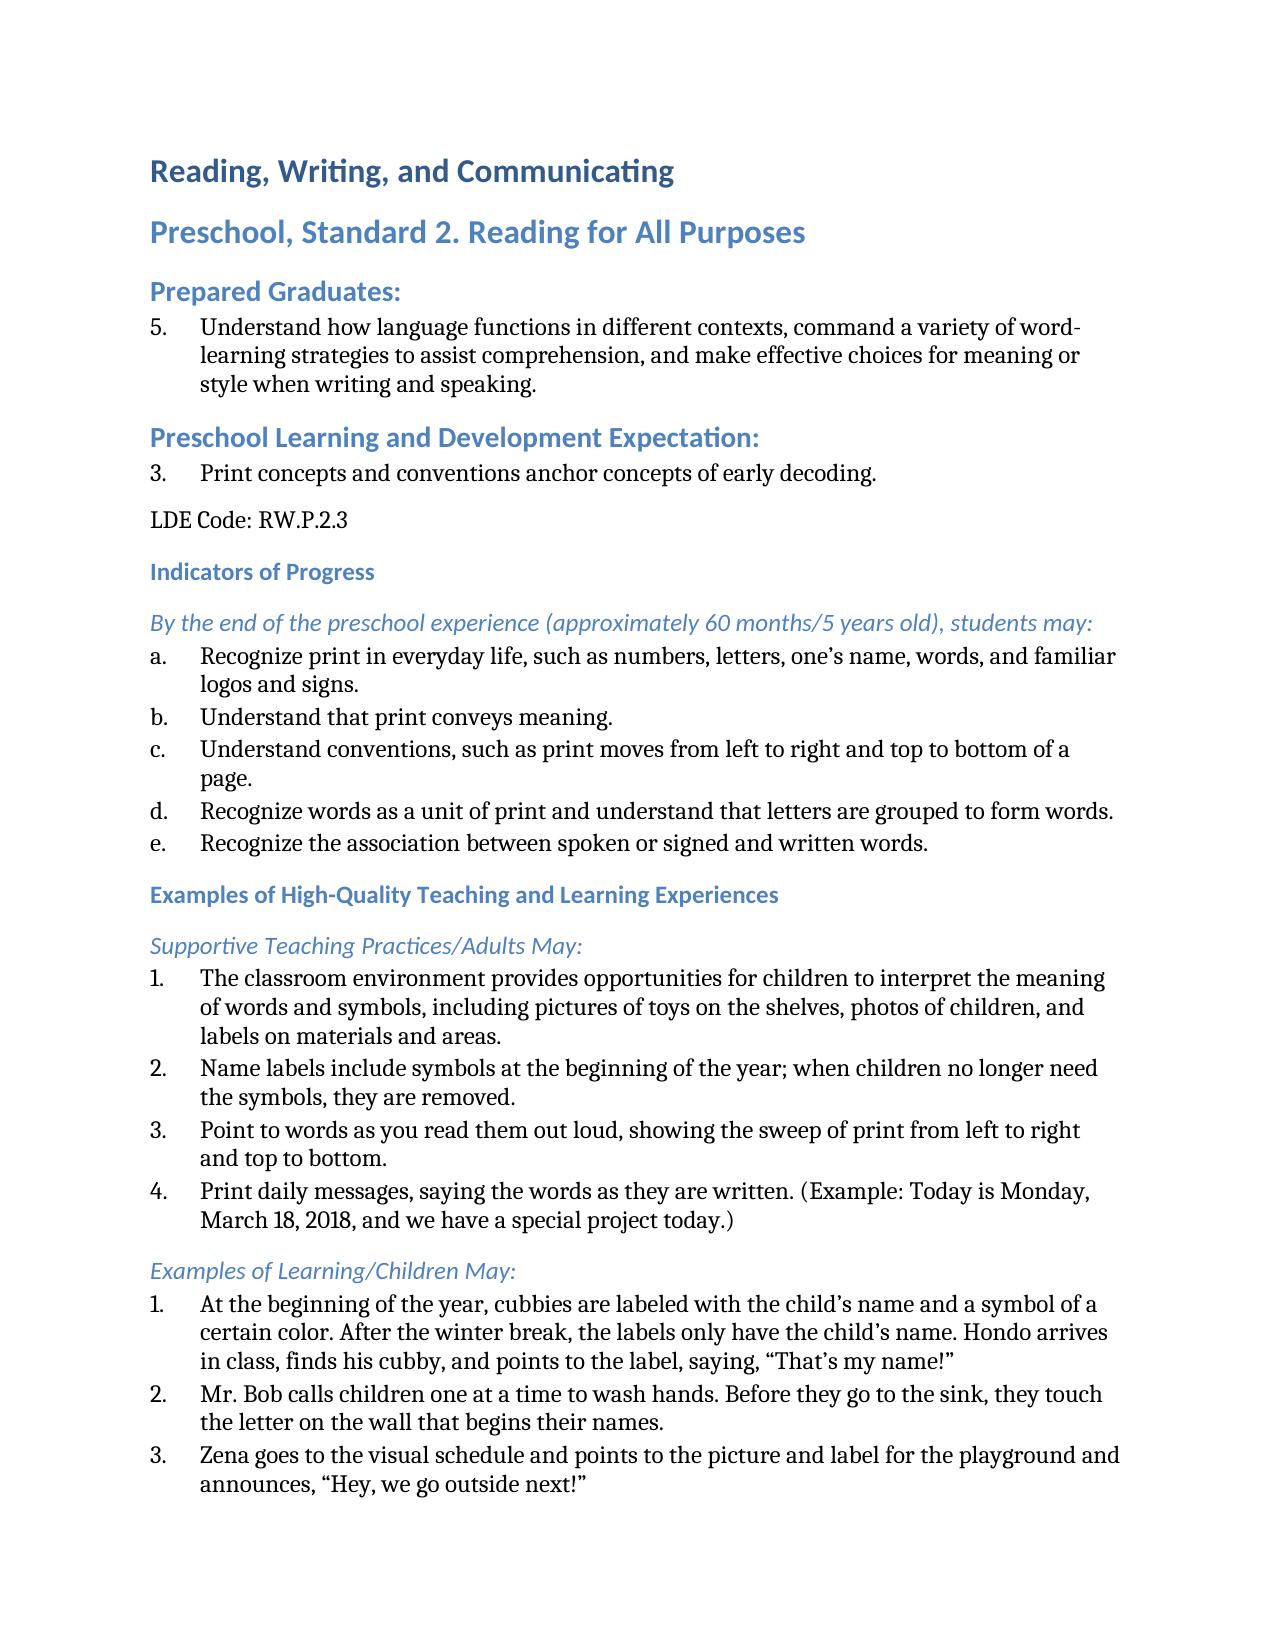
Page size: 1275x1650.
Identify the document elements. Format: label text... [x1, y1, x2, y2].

text LDE Code: RW.P.2.3 [150, 506, 1125, 535]
list Mr. Bob calls children one at a time to wash hands. Before they go to the sink, they touch the letter on the wall that begins their names. [150, 1379, 1125, 1437]
list Point to words as you read them out loud, showing the sweep of print from left to right and top to bottom. [150, 1116, 1125, 1173]
list The classroom environment provides opportunities for children to interpret the meaning of words and symbols, including pictures of toys on the shelves, photos of children, and labels on materials and areas. [150, 964, 1125, 1051]
subtitle Supportive Teaching Practices/Adults May: [150, 930, 1125, 961]
subtitle Examples of Learning/Children May: [150, 1255, 1125, 1286]
list Print concepts and conventions anchor concepts of early decoding. [150, 459, 1125, 488]
list Recognize words as a unit of print and understand that letters are grouped to form words. [150, 797, 1125, 825]
list Zena goes to the visual schedule and points to the picture and label for the playground and announces, “Hey, we go outside next!” [150, 1441, 1125, 1498]
subtitle Indicators of Progress [150, 556, 1125, 587]
subtitle Preschool Learning and Development Expectation: [150, 419, 1125, 455]
subtitle By the end of the preschool experience (approximately 60 months/5 years old), students may: [150, 607, 1125, 638]
list Understand conventions, such as print moves from left to right and top to bottom of a page. [150, 735, 1125, 793]
subtitle Reading, Writing, and Communicating [150, 150, 1125, 191]
subtitle Examples of High-Quality Teaching and Learning Experiences [150, 879, 1125, 909]
list Recognize the association between spoken or signed and written words. [150, 829, 1125, 858]
list Understand how language functions in different contexts, command a variety of word-learning strategies to assist comprehension, and make effective choices for meaning or style when writing and speaking. [150, 312, 1125, 399]
list Recognize print in everyday life, such as numbers, letters, one’s name, words, and familiar logos and signs. [150, 642, 1125, 699]
list Name labels include symbols at the beginning of the year; when children no longer need the symbols, they are removed. [150, 1054, 1125, 1112]
list At the beginning of the year, cubbies are labeled with the child’s name and a symbol of a certain color. After the winter break, the labels only have the child’s name. Hondo arrives in class, finds his cubby, and points to the label, saying, “That’s my name!” [150, 1289, 1125, 1376]
subtitle Preschool, Standard 2. Reading for All Purposes [150, 212, 1125, 252]
subtitle Prepared Graduates: [150, 273, 1125, 309]
list Print daily messages, saying the words as they are written. (Example: Today is Monday, March 18, 2018, and we have a special project today.) [150, 1177, 1125, 1234]
list Understand that print conveys meaning. [150, 703, 1125, 732]
